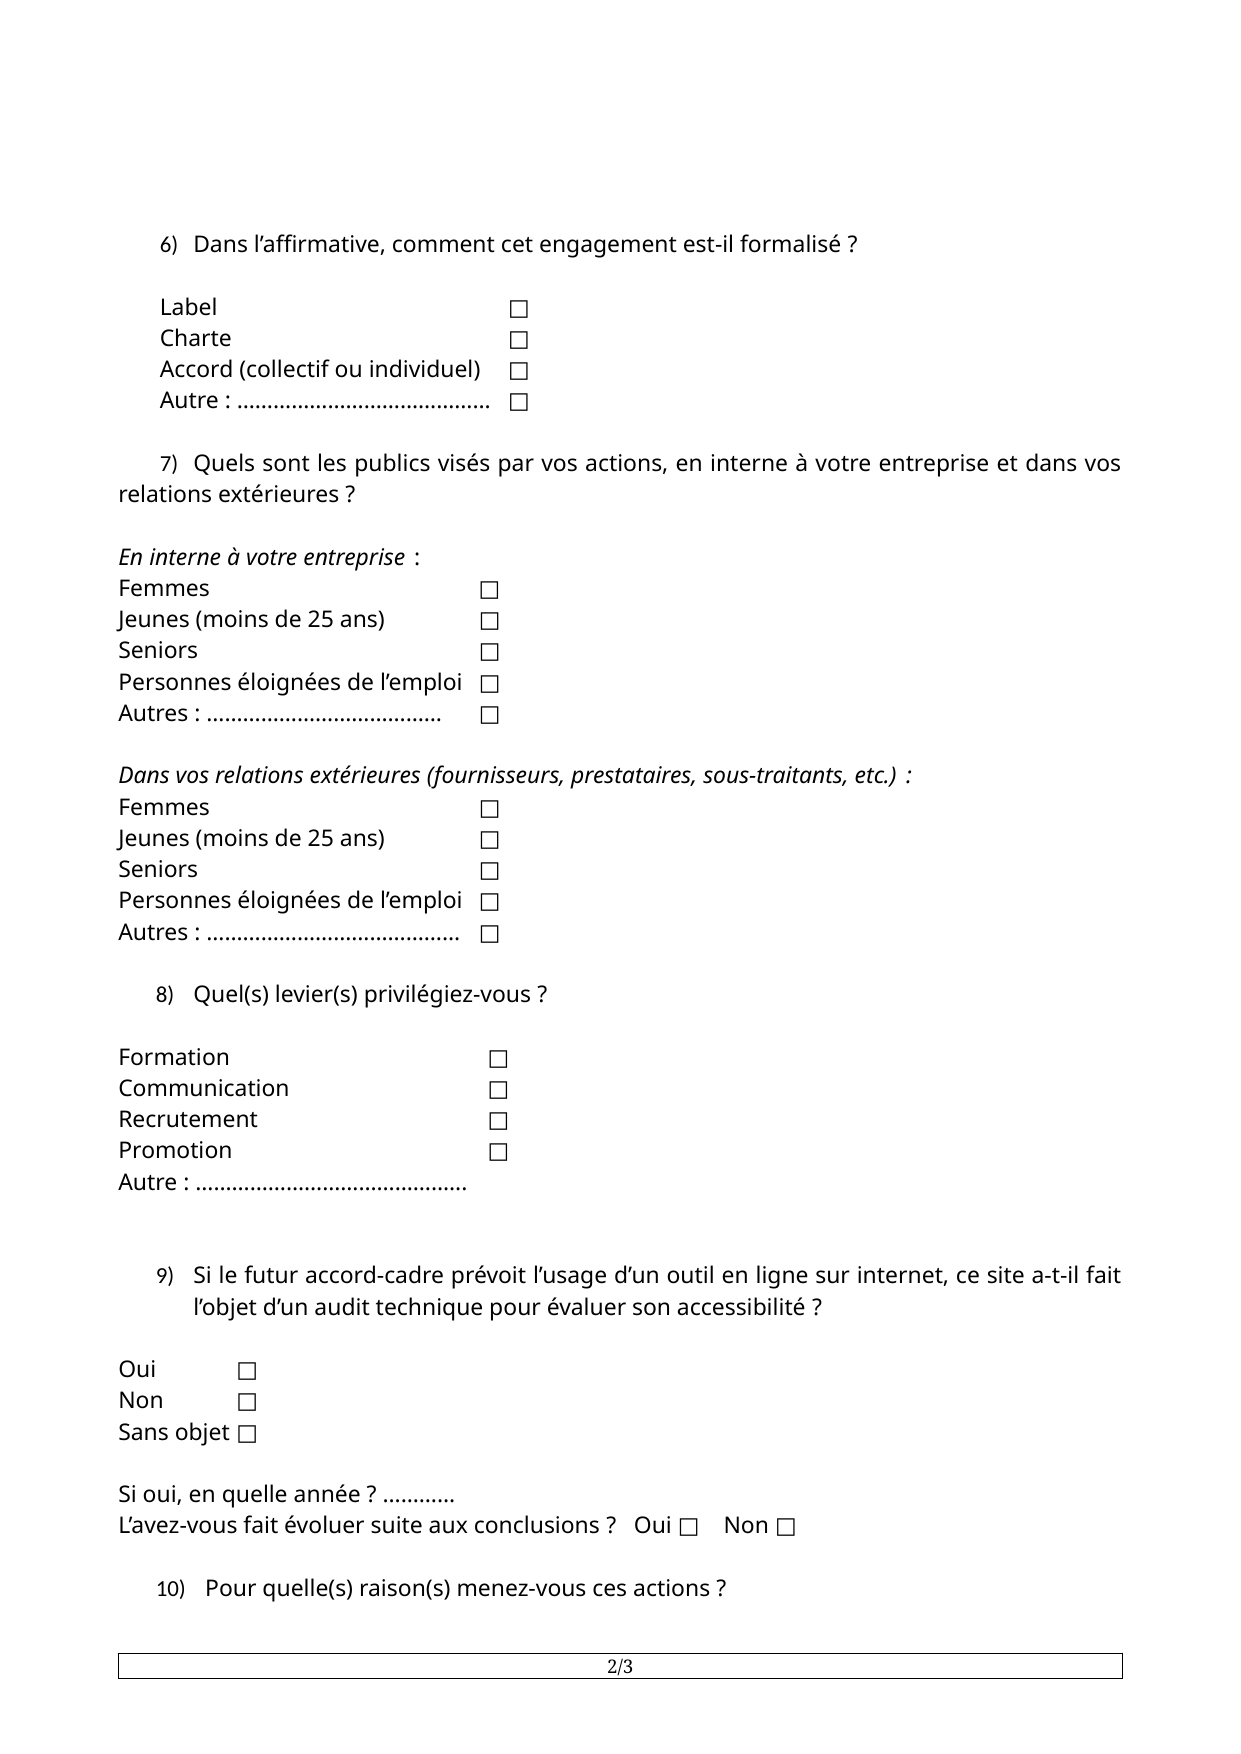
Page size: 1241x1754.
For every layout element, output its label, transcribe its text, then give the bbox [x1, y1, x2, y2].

text Accord (collectif ou individuel) □ [159, 353, 1122, 384]
text Autres : …………………………………… □ [118, 916, 1122, 947]
text Autre : ……………………………………... [118, 1166, 1122, 1197]
text Autre : …………………………………… □ [159, 384, 1122, 416]
text Promotion □ [118, 1134, 1122, 1166]
text Femmes □ [118, 791, 1122, 822]
text Si oui, en quelle année ? ………… [118, 1478, 1122, 1509]
text Sans objet □ [118, 1416, 1122, 1447]
text Seniors □ [118, 853, 1122, 884]
text Charte □ [159, 322, 1122, 353]
text Seniors □ [118, 634, 1122, 666]
text Label □ [159, 291, 1122, 322]
text Dans vos relations extérieures (fournisseurs, prestataires, sous-traitants, etc.) : [118, 759, 1122, 791]
text Recrutement □ [118, 1103, 1122, 1134]
text En interne à votre entreprise : [118, 541, 1122, 572]
text Formation □ [118, 1041, 1122, 1072]
text Autres : ………………………………… □ [118, 697, 1122, 728]
text Personnes éloignées de l’emploi □ [118, 666, 1122, 697]
list Pour quelle(s) raison(s) menez-vous ces actions ? [156, 1572, 1122, 1603]
text L’avez-vous fait évoluer suite aux conclusions ? Oui □ Non □ [118, 1509, 1122, 1541]
text Oui □ [118, 1353, 1122, 1384]
text Jeunes (moins de 25 ans) □ [118, 603, 1122, 634]
text Jeunes (moins de 25 ans) □ [118, 822, 1122, 853]
text Communication □ [118, 1072, 1122, 1103]
list Si le futur accord-cadre prévoit l’usage d’un outil en ligne sur internet, ce site a-t-il fait l’objet d’un audit technique pour évaluer son accessibilité ? [156, 1259, 1122, 1322]
list Quel(s) levier(s) privilégiez-vous ? [156, 978, 1122, 1009]
text Personnes éloignées de l’emploi □ [118, 884, 1122, 916]
list Quels sont les publics visés par vos actions, en interne à votre entreprise et dans vos relations extérieures ? [118, 447, 1122, 509]
list Dans l’affirmative, comment cet engagement est-il formalisé ? [159, 228, 1122, 259]
text Femmes □ [118, 572, 1122, 603]
text Non □ [118, 1384, 1122, 1416]
